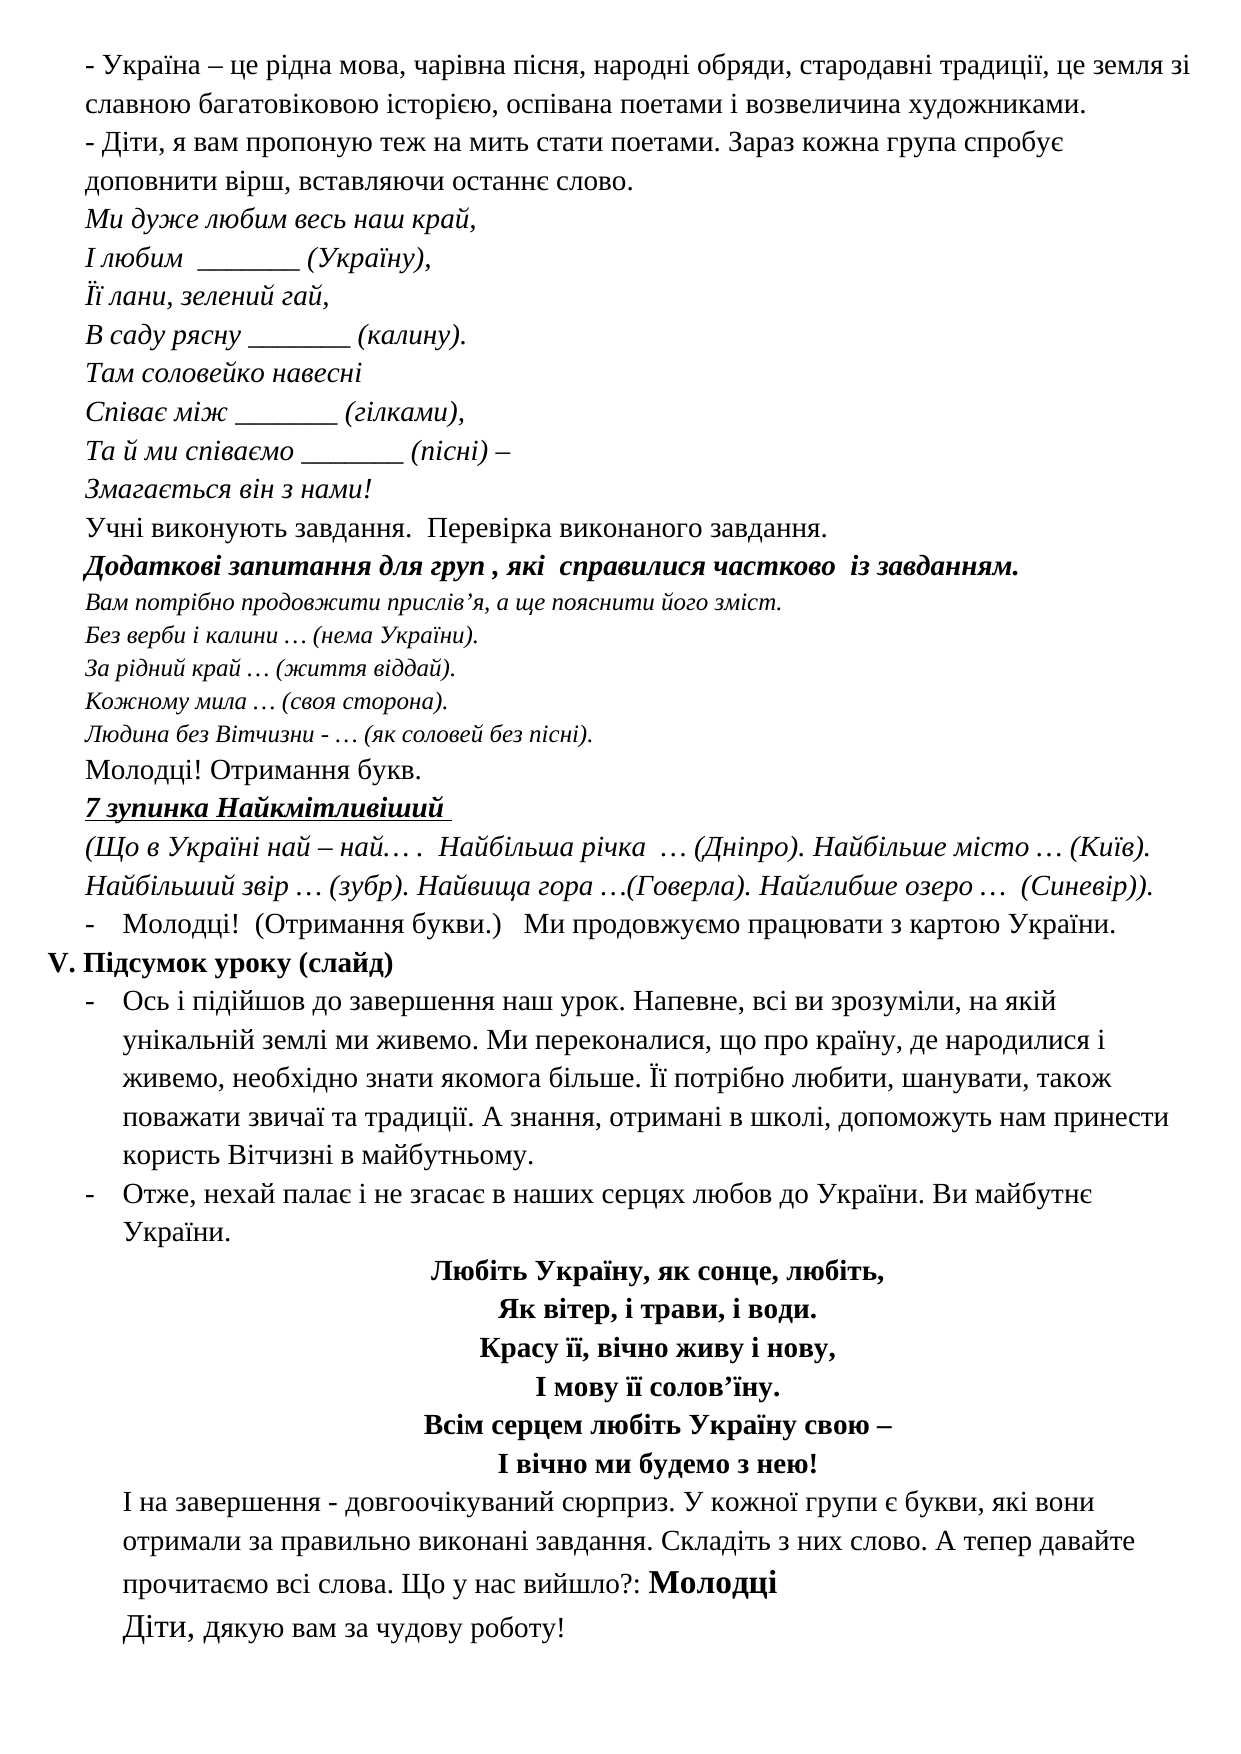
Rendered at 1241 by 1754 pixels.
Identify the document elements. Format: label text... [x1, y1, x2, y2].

text І любим _______ (Україну), [85, 240, 1193, 273]
list Любіть Україну, як сонце, любіть, [122, 1253, 1193, 1287]
text Молодці! Отримання букв. [85, 752, 1193, 786]
text Та й ми співаємо _______ (пісні) – [85, 433, 1193, 466]
text Учні виконують завдання. Перевірка виконаного завдання. [85, 510, 1193, 543]
text Ми дуже любим весь наш край, [85, 201, 1193, 235]
text Змагається він з нами! [85, 471, 1193, 505]
text (Що в Україні най – най… . Найбільша річка … (Дніпро). Найбільше місто … (Київ). [85, 829, 1193, 863]
text - Діти, я вам пропоную теж на мить стати поетами. Зараз кожна група спробує доповнити вірш, вставляючи останнє слово. [85, 124, 1193, 196]
text Її лани, зелений гай, [85, 278, 1193, 312]
text V. Підсумок уроку (слайд) [47, 945, 1193, 978]
text Кожному мила … (своя сторона). [85, 686, 1193, 715]
list І вічно ми будемо з нею! [122, 1446, 1193, 1479]
list І мову її солов’їну. [122, 1369, 1193, 1402]
text Найбільший звір … (зубр). Найвища гора …(Говерла). Найглибше озеро … (Синевір)). [85, 868, 1193, 901]
text 7 зупинка Найкмітливіший [85, 791, 1193, 824]
list Ось і підійшов до завершення наш урок. Напевне, всі ви зрозуміли, на якій унікальній землі ми живемо. Ми переконалися, що про країну, де народилися і живемо, необхідно знати якомога більше. Її потрібно любити, шанувати, також поважати звичаї та традиції. А знання, отримані в школі, допоможуть нам принести користь Вітчизні в майбутньому. [85, 983, 1193, 1171]
text - Україна – це рідна мова, чарівна пісня, народні обряди, стародавні традиції, це земля зі славною багатовіковою історією, оспівана поетами і возвеличина художниками. [85, 47, 1193, 119]
text Без верби і калини … (нема України). [85, 620, 1193, 649]
list І на завершення - довгоочікуваний сюрприз. У кожної групи є букви, які вони отримали за правильно виконані завдання. Складіть з них слово. А тепер давайте прочитаємо всі слова. Що у нас вийшло?: Молодці [122, 1484, 1193, 1600]
list Красу її, вічно живу і нову, [122, 1330, 1193, 1364]
text В саду рясну _______ (калину). [85, 317, 1193, 351]
list Як вітер, і трави, і води. [122, 1292, 1193, 1325]
text Співає між _______ (гілками), [85, 394, 1193, 428]
list Молодці! (Отримання букви.) Ми продовжуємо працювати з картою України. [85, 906, 1193, 940]
list Діти, дякую вам за чудову роботу! [122, 1606, 1193, 1644]
list Всім серцем любіть Україну свою – [122, 1407, 1193, 1441]
text Вам потрібно продовжити прислів’я, а ще пояснити його зміст. [85, 587, 1193, 616]
text За рідний край … (життя віддай). [85, 653, 1193, 682]
list Отже, нехай палає і не згасає в наших серцях любов до України. Ви майбутнє України. [85, 1176, 1193, 1248]
text Додаткові запитання для груп , які справилися частково із завданням. [85, 548, 1193, 582]
text Людина без Вітчизни - … (як соловей без пісні). [85, 719, 1193, 748]
text Там соловейко навесні [85, 356, 1193, 389]
